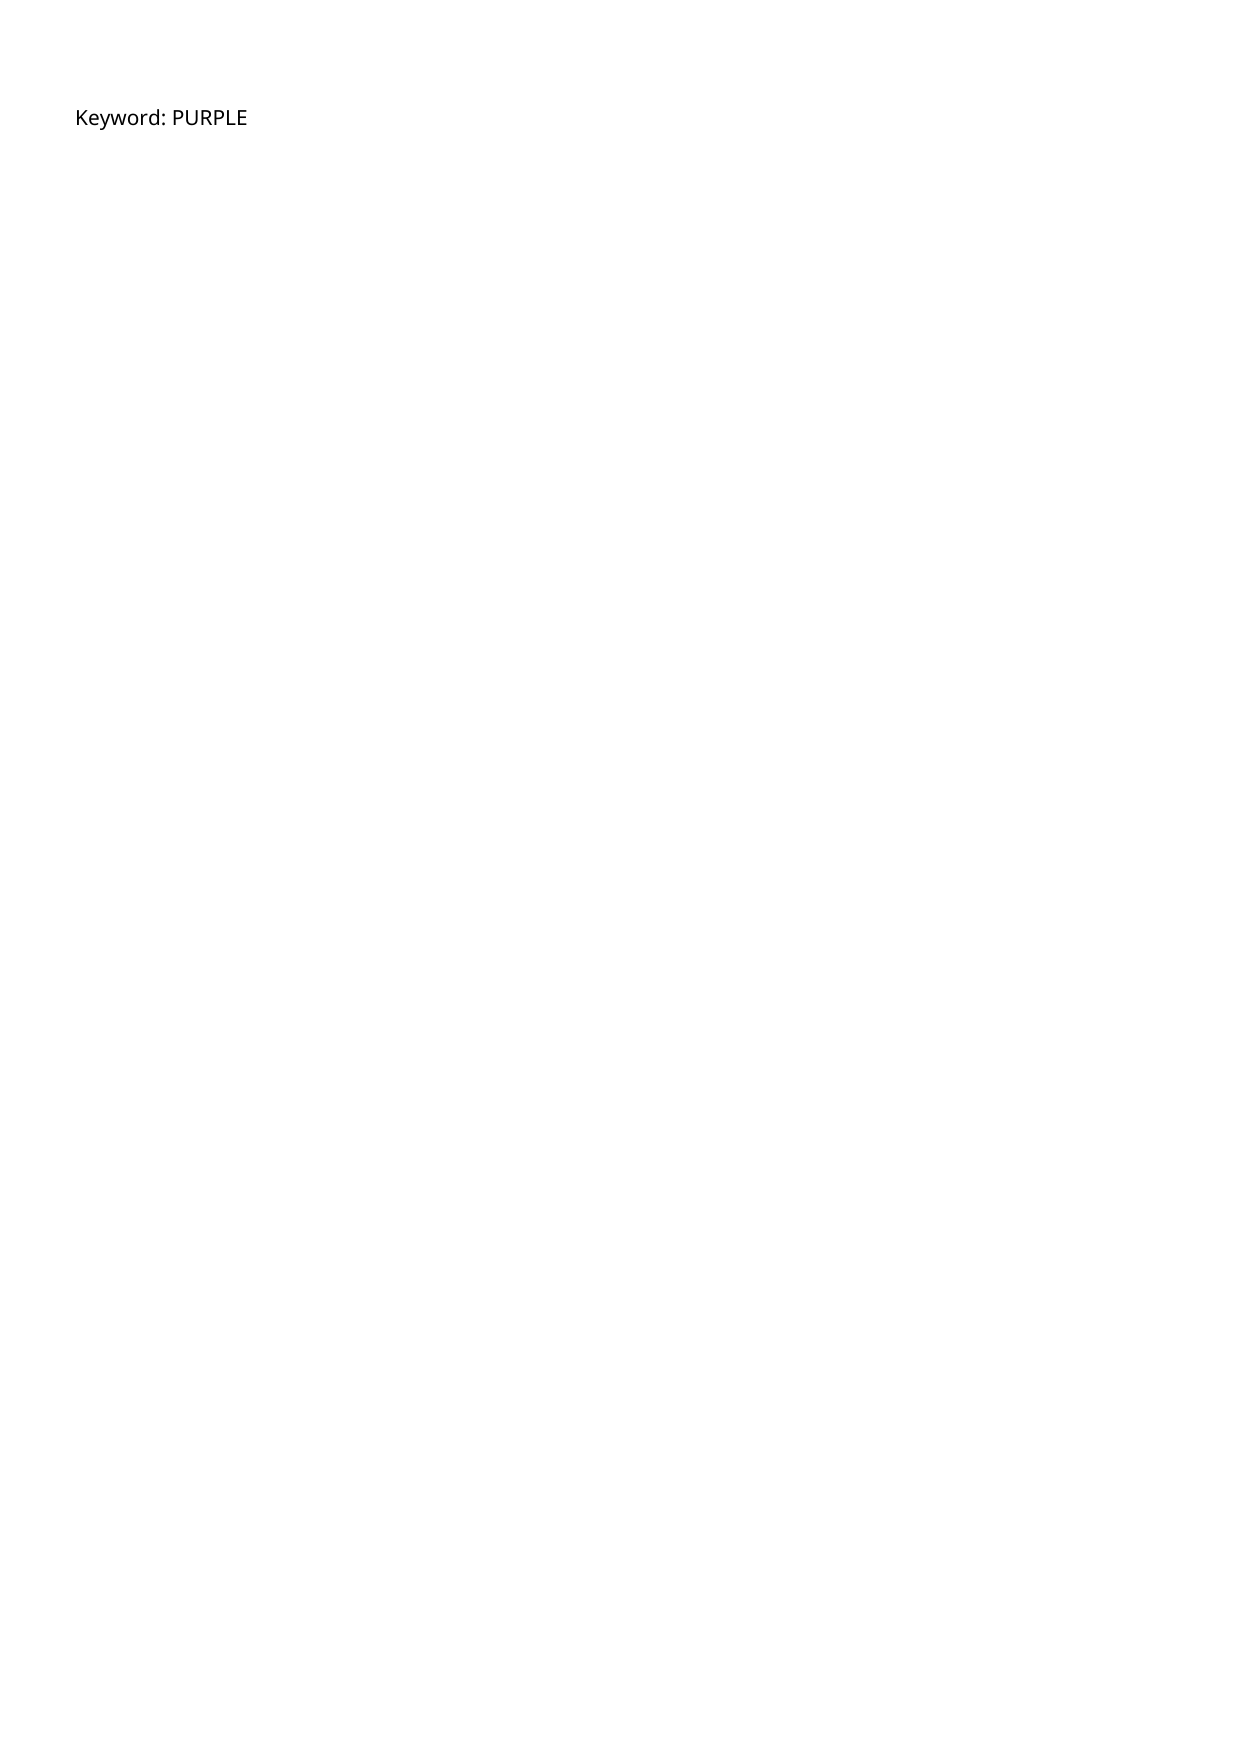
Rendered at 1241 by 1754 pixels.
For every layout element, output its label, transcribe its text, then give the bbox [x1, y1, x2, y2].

text Keyword: PURPLE [75, 103, 1165, 132]
